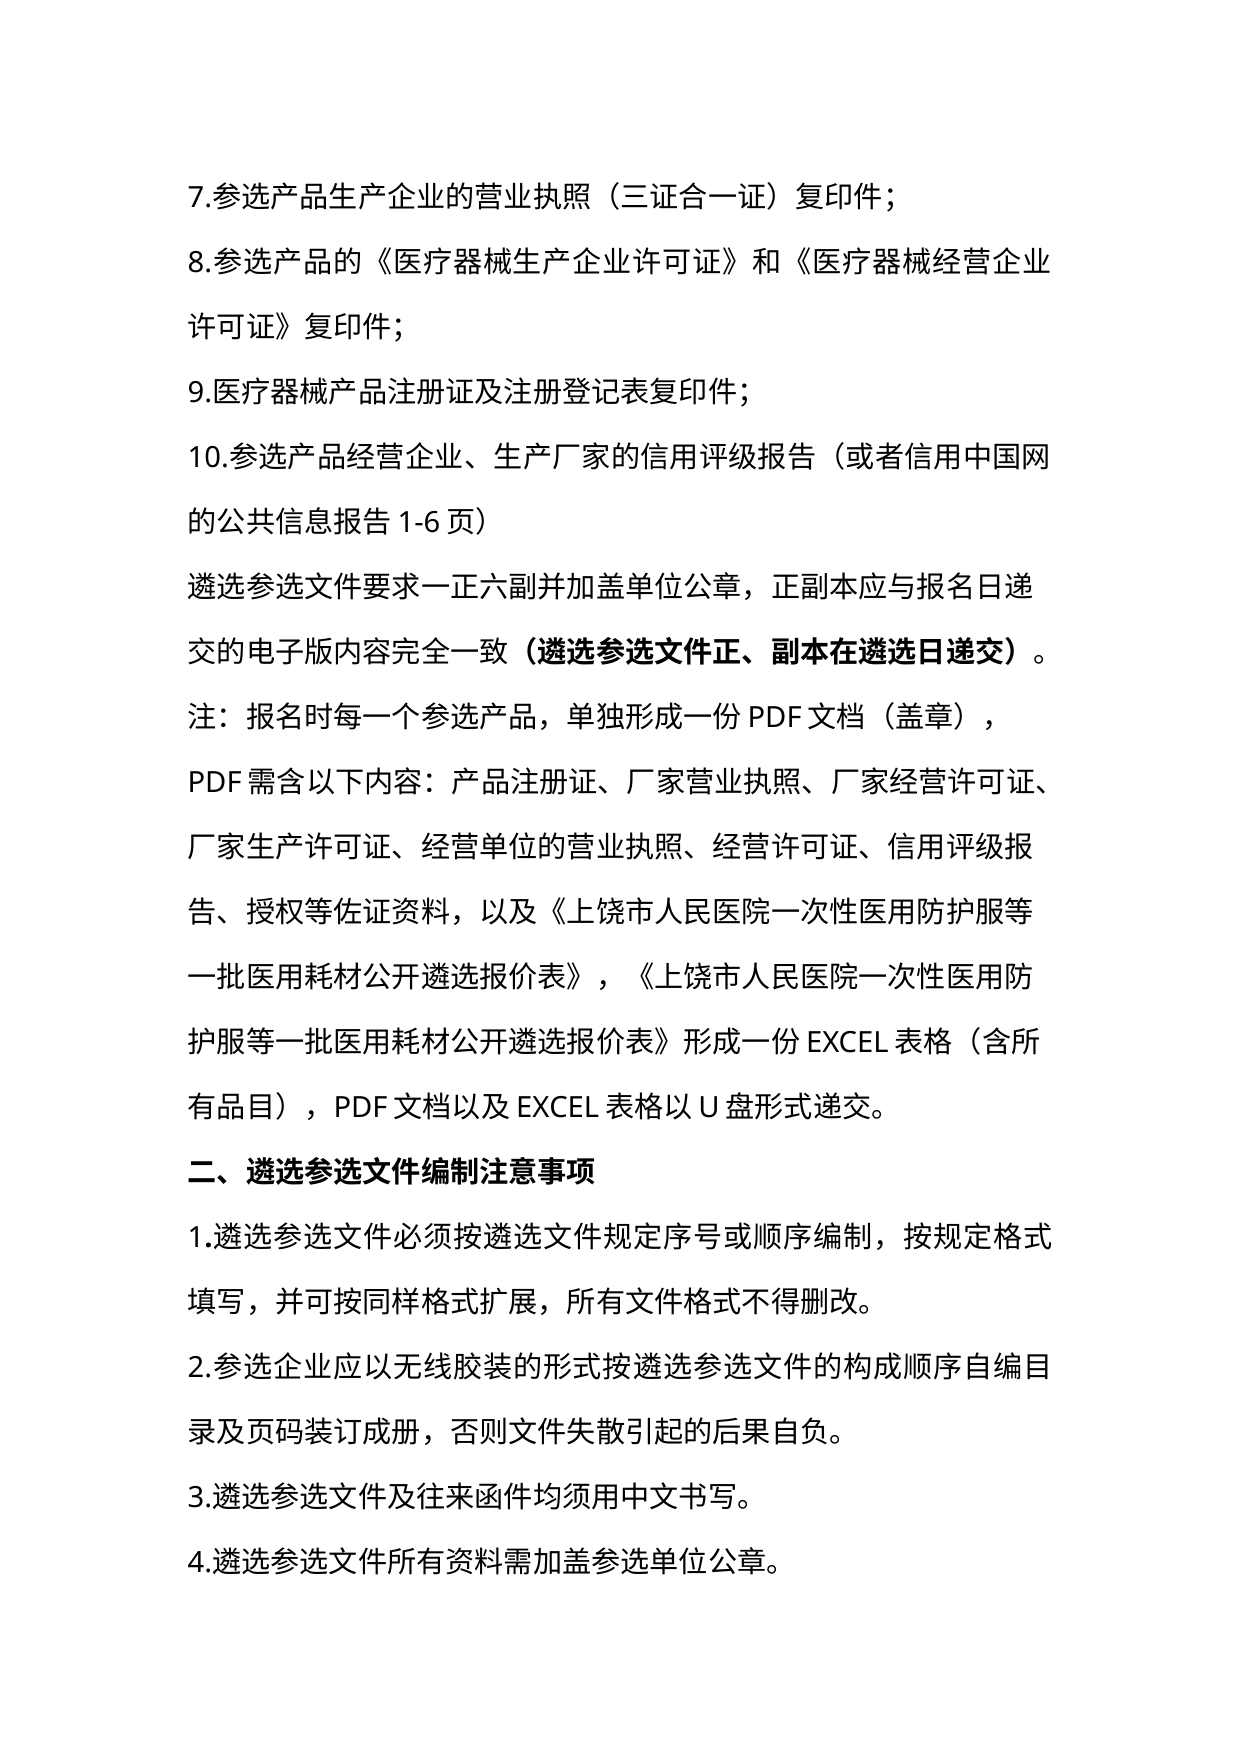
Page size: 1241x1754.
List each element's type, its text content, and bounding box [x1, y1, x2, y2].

text 遴选参选文件要求一正六副并加盖单位公章，正副本应与报名日递交的电子版内容完全一致（遴选参选文件正、副本在遴选日递交）。 [187, 552, 1053, 682]
text 1.遴选参选文件必须按遴选文件规定序号或顺序编制，按规定格式填写，并可按同样格式扩展，所有文件格式不得删改。 [187, 1202, 1053, 1332]
text 10.参选产品经营企业、生产厂家的信用评级报告（或者信用中国网的公共信息报告1-6页） [187, 422, 1053, 552]
text 二、遴选参选文件编制注意事项 [187, 1137, 1053, 1202]
text 3.遴选参选文件及往来函件均须用中文书写。 [187, 1462, 1053, 1527]
text 2.参选企业应以无线胶装的形式按遴选参选文件的构成顺序自编目录及页码装订成册，否则文件失散引起的后果自负。 [187, 1332, 1053, 1462]
text 7.参选产品生产企业的营业执照（三证合一证）复印件； [187, 162, 1053, 227]
text 8.参选产品的《医疗器械生产企业许可证》和《医疗器械经营企业许可证》复印件； [187, 227, 1053, 357]
text 9.医疗器械产品注册证及注册登记表复印件； [187, 357, 1053, 422]
text 注：报名时每一个参选产品，单独形成一份PDF文档（盖章），PDF需含以下内容：产品注册证、厂家营业执照、厂家经营许可证、厂家生产许可证、经营单位的营业执照、经营许可证、信用评级报告、授权等佐证资料，以及《上饶市人民医院一次性医用防护服等一批医用耗材公开遴选报价表》，《上饶市人民医院一次性医用防护服等一批医用耗材公开遴选报价表》形成一份EXCEL表格（含所有品目），PDF文档以及EXCEL表格以U盘形式递交。 [187, 682, 1053, 1137]
text 4.遴选参选文件所有资料需加盖参选单位公章。 [187, 1527, 1053, 1592]
